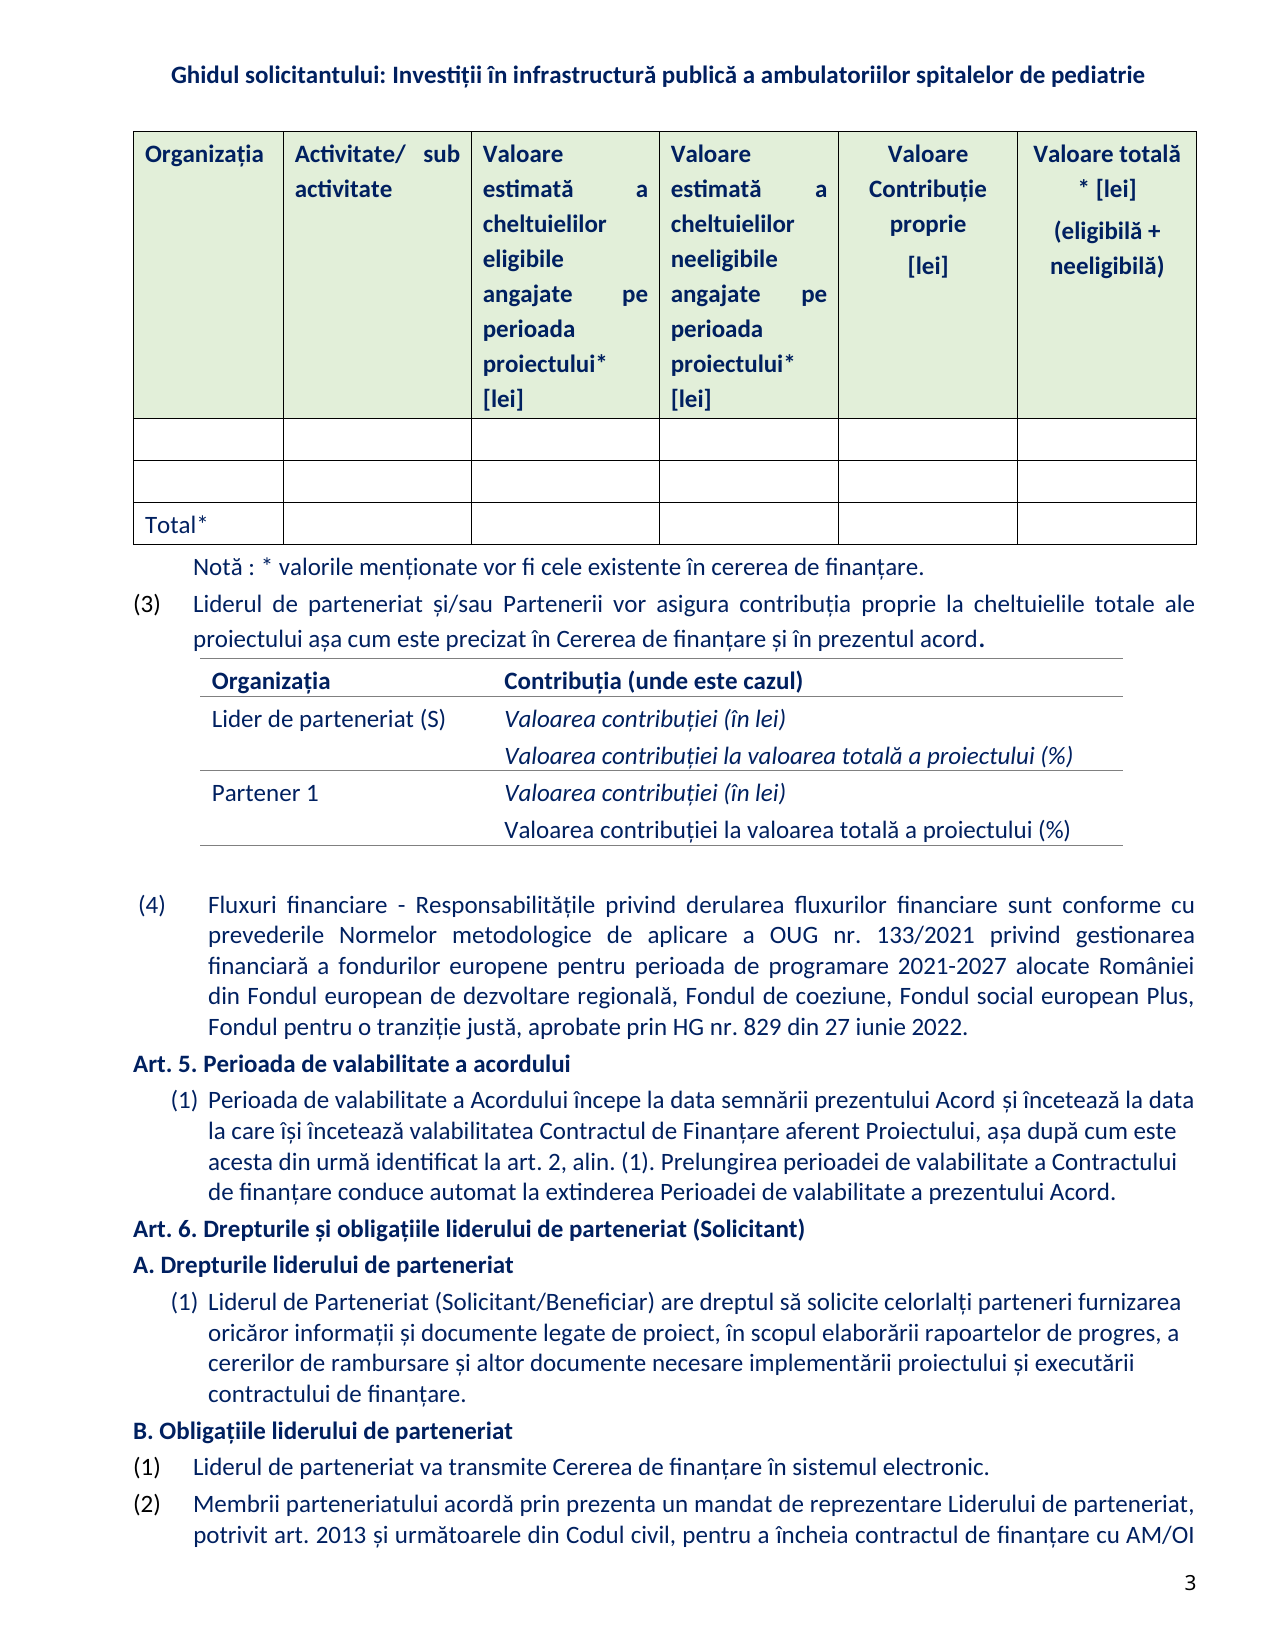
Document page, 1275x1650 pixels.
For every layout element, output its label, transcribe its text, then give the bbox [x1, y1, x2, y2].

table_cell [660, 503, 838, 544]
table_cell [1018, 503, 1196, 544]
table_cell [472, 419, 659, 460]
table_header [472, 132, 659, 418]
table_cell [284, 503, 471, 544]
table_cell [284, 461, 471, 502]
list Liderul de Parteneriat (Solicitant/Beneficiar) are dreptul să solicite celorlalți parteneri furnizarea oricăror informații şi documente legate de proiect, în scopul elaborării rapoartelor de progres, a cererilor de rambursare și altor documente necesare implementării proiectului și executării contractului de finanțare. [170, 1286, 1196, 1408]
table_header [1018, 132, 1196, 418]
table_header Organizația [134, 132, 283, 418]
table_cell Valoarea contribuției (în lei) Valoarea contribuției la valoarea totală a proiectului (%) [493, 771, 1123, 845]
table_cell Lider de parteneriat (S) [200, 697, 493, 770]
table_cell Valoarea contribuției (în lei) Valoarea contribuției la valoarea totală a proiectului (%) [493, 697, 1123, 770]
list Perioada de valabilitate a Acordului începe la data semnării prezentului Acord și încetează la data la care își încetează valabilitatea Contractul de Finanțare aferent Proiectului, așa după cum este acesta din urmă identificat la art. 2, alin. (1). Prelungirea perioadei de valabilitate a Contractului de finanțare conduce automat la extinderea Perioadei de valabilitate a prezentului Acord. [170, 1084, 1196, 1207]
table_cell [472, 461, 659, 502]
table_cell [1018, 419, 1196, 460]
table_header Valoare Contribuție proprie [lei] [839, 132, 1017, 418]
table_header Activitate/ sub activitate [284, 132, 471, 418]
table_cell [284, 419, 471, 460]
table_cell [134, 461, 283, 502]
list Liderul de parteneriat va transmite Cererea de finanțare în sistemul electronic. [133, 1452, 1196, 1482]
table_header Contribuția (unde este cazul) [493, 659, 1123, 696]
table_cell [839, 419, 1017, 460]
subtitle Drepturile şi obligațiile liderului de parteneriat (Solicitant) [133, 1213, 1196, 1243]
list Liderul de parteneriat și/sau Partenerii vor asigura contribuția proprie la cheltuielile totale ale proiectului aşa cum este precizat în Cererea de finanțare şi în prezentul acord. [133, 588, 1196, 653]
table_cell [660, 419, 838, 460]
table_cell [1018, 461, 1196, 502]
table_cell Partener 1 [200, 771, 493, 845]
subtitle Perioada de valabilitate a acordului [133, 1048, 1196, 1078]
table_cell Total* [134, 503, 283, 544]
subtitle B. Obligaţiile liderului de parteneriat [133, 1415, 1196, 1445]
text (4) Fluxuri financiare - Responsabilitățile privind derularea fluxurilor financiare sunt conforme cu prevederile Normelor metodologice de aplicare a OUG nr. 133/2021 privind gestionarea financiară a fondurilor europene pentru perioada de programare 2021-2027 alocate României din Fondul european de dezvoltare regională, Fondul de coeziune, Fondul social european Plus, Fondul pentru o tranziţie justă, aprobate prin HG nr. 829 din 27 iunie 2022. [138, 889, 1196, 1042]
subtitle A. Drepturile liderului de parteneriat [133, 1250, 1196, 1280]
table_cell [134, 419, 283, 460]
table_cell [472, 503, 659, 544]
table_cell [660, 461, 838, 502]
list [133, 1488, 1196, 1549]
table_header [660, 132, 838, 418]
text Notă : * valorile menționate vor fi cele existente în cererea de finanțare. [193, 551, 1196, 582]
table_cell [839, 503, 1017, 544]
table_header Organizația [200, 659, 493, 696]
table_cell [839, 461, 1017, 502]
